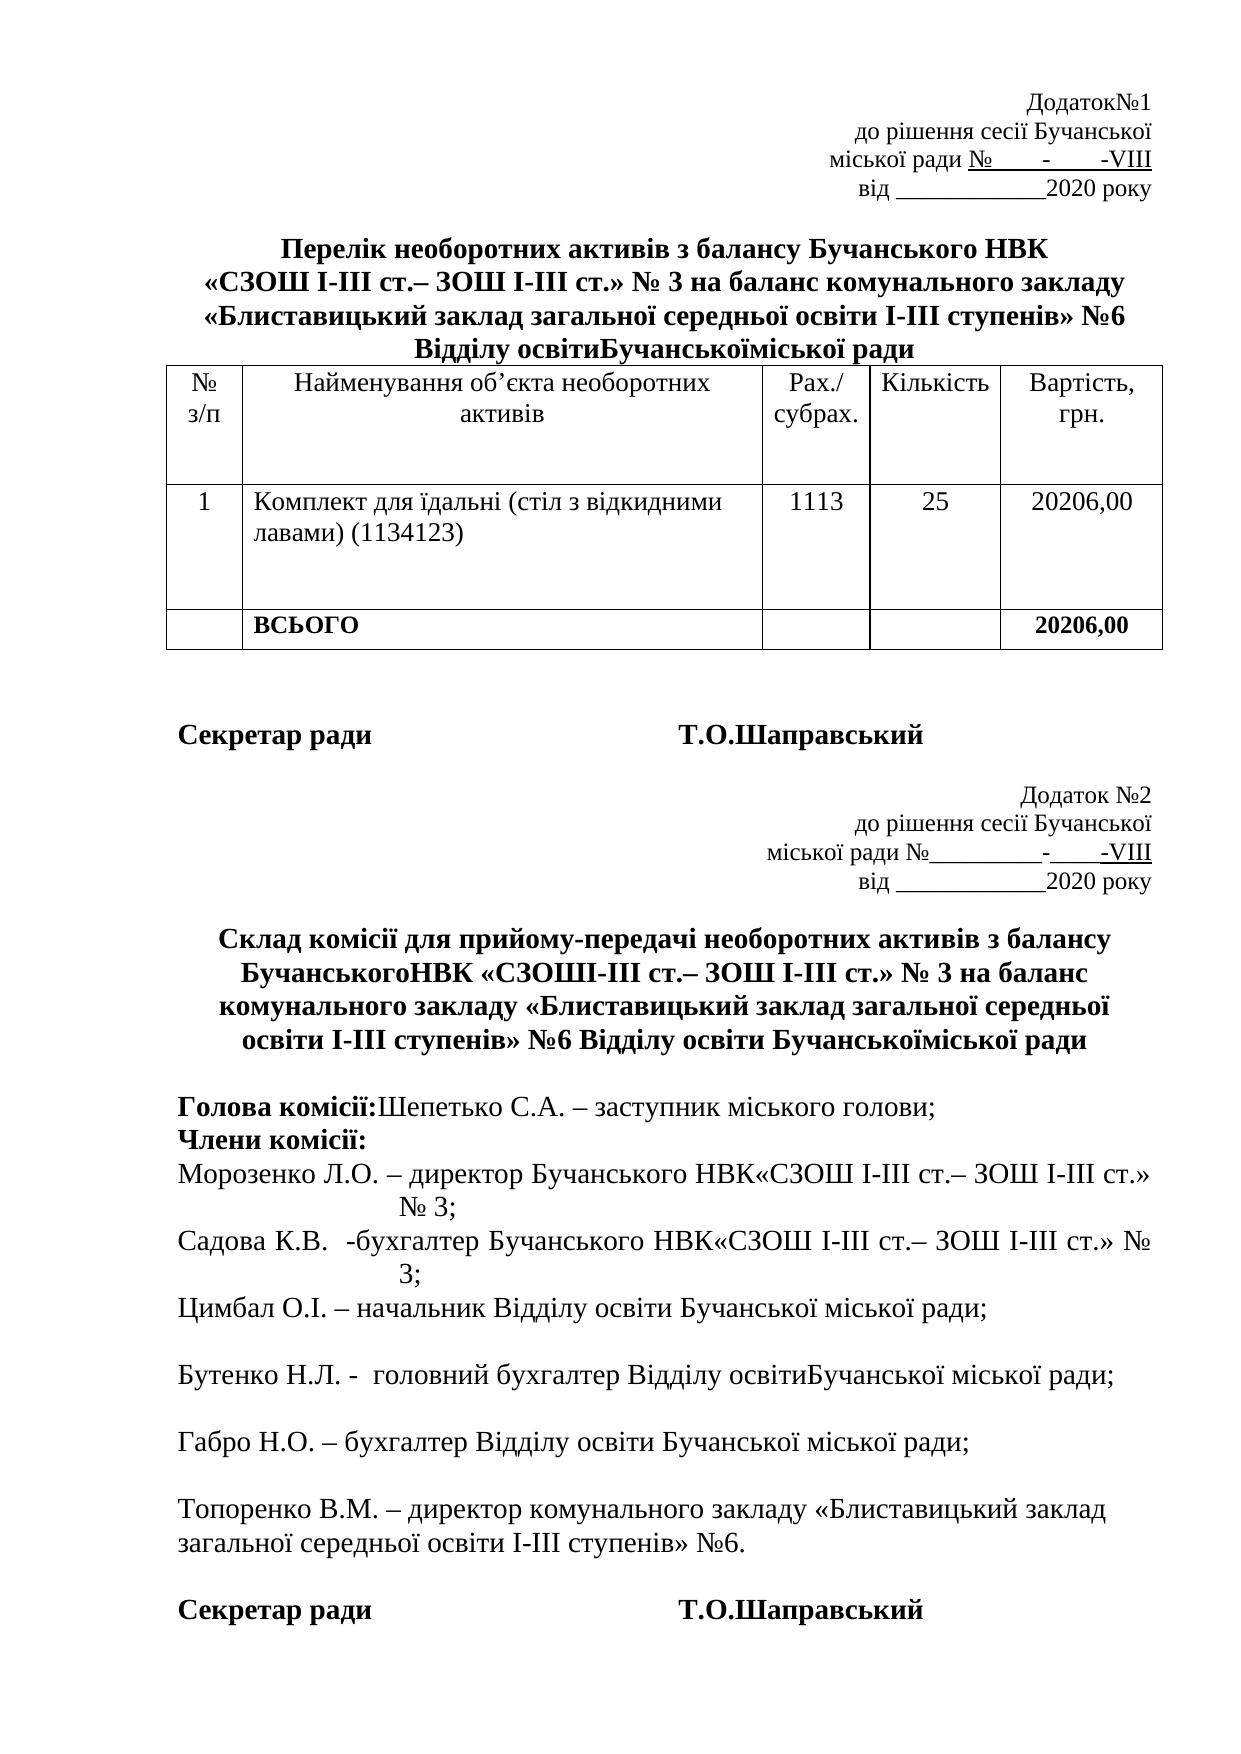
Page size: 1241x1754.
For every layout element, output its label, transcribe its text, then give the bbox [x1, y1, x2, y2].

text Додаток№1 [177, 87, 1152, 116]
table_cell 1113 [763, 485, 869, 609]
table_header Найменування об’єкта необоротних активів [243, 366, 762, 484]
text до рішення сесії Бучанської [177, 808, 1152, 837]
table_cell Комплект для їдальні (стіл з відкидними лавами) (1134123) [243, 485, 762, 609]
text Габро Н.О. – бухгалтер Відділу освіти Бучанської міської ради; [177, 1424, 1152, 1458]
text Секретар ради Т.О.Шаправський [177, 1592, 1152, 1626]
list Голова комісії:Шепетько С.А. – заступник міського голови; [177, 1089, 1152, 1122]
list Додаток №2 [252, 780, 1152, 808]
table_cell 20206,00 [1001, 485, 1162, 609]
table_cell 20206,00 [1001, 610, 1162, 649]
table_header № з/п [167, 366, 242, 484]
text Садова К.В. -бухгалтер Бучанського НВК«СЗОШ І-ІІІ ст.– ЗОШ І-ІІІ ст.» № 3; [177, 1223, 1152, 1290]
list Члени комісії: [177, 1122, 1152, 1156]
text Морозенко Л.О. – директор Бучанського НВК«СЗОШ І-ІІІ ст.– ЗОШ І-ІІІ ст.» № 3; [177, 1156, 1152, 1223]
table_cell [871, 610, 1000, 649]
text Склад комісії для прийому-передачі необоротних активів з балансу БучанськогоНВК «СЗОШІ-ІІІ ст.– ЗОШ І-ІІІ ст.» № 3 на баланс комунального закладу «Блиставицький заклад загальної середньої освіти І-ІІІ ступенів» №6 Відділу освіти Бучанськоїміської ради [177, 921, 1152, 1055]
table_header Кількість [871, 366, 1000, 484]
list Цимбал О.І. – начальник Відділу освіти Бучанської міської ради; [177, 1290, 1152, 1324]
text загальної середньої освіти І-ІІІ ступенів» №6. [177, 1525, 1152, 1558]
text Бутенко Н.Л. - головний бухгалтер Відділу освітиБучанської міської ради; [177, 1357, 1152, 1391]
text Перелік необоротних активів з балансу Бучанського НВК [177, 231, 1152, 264]
text від ____________2020 року [177, 866, 1152, 895]
text міської ради №____-____-VIІI [177, 144, 1152, 173]
text Топоренко В.М. – директор комунального закладу «Блиставицький заклад [177, 1491, 1152, 1525]
table_cell 25 [871, 485, 1000, 609]
text до рішення сесії Бучанської [177, 116, 1152, 144]
table_cell [763, 610, 869, 649]
text Секретар ради Т.О.Шаправський [177, 717, 1167, 751]
table_cell 1 [167, 485, 242, 609]
text міської ради №_________-____-VІII [177, 837, 1152, 866]
text «СЗОШ І-ІІІ ст.– ЗОШ І-ІІІ ст.» № 3 на баланс комунального закладу «Блиставицький заклад загальної середньої освіти І-ІІІ ступенів» №6 Відділу освітиБучанськоїміської ради [177, 264, 1152, 365]
table_cell [167, 610, 242, 649]
text від ____________2020 року [177, 173, 1152, 202]
table_header Рах./ субрах. [763, 366, 869, 484]
table_header Вартість, грн. [1001, 366, 1162, 484]
table_cell ВСЬОГО [243, 610, 762, 649]
